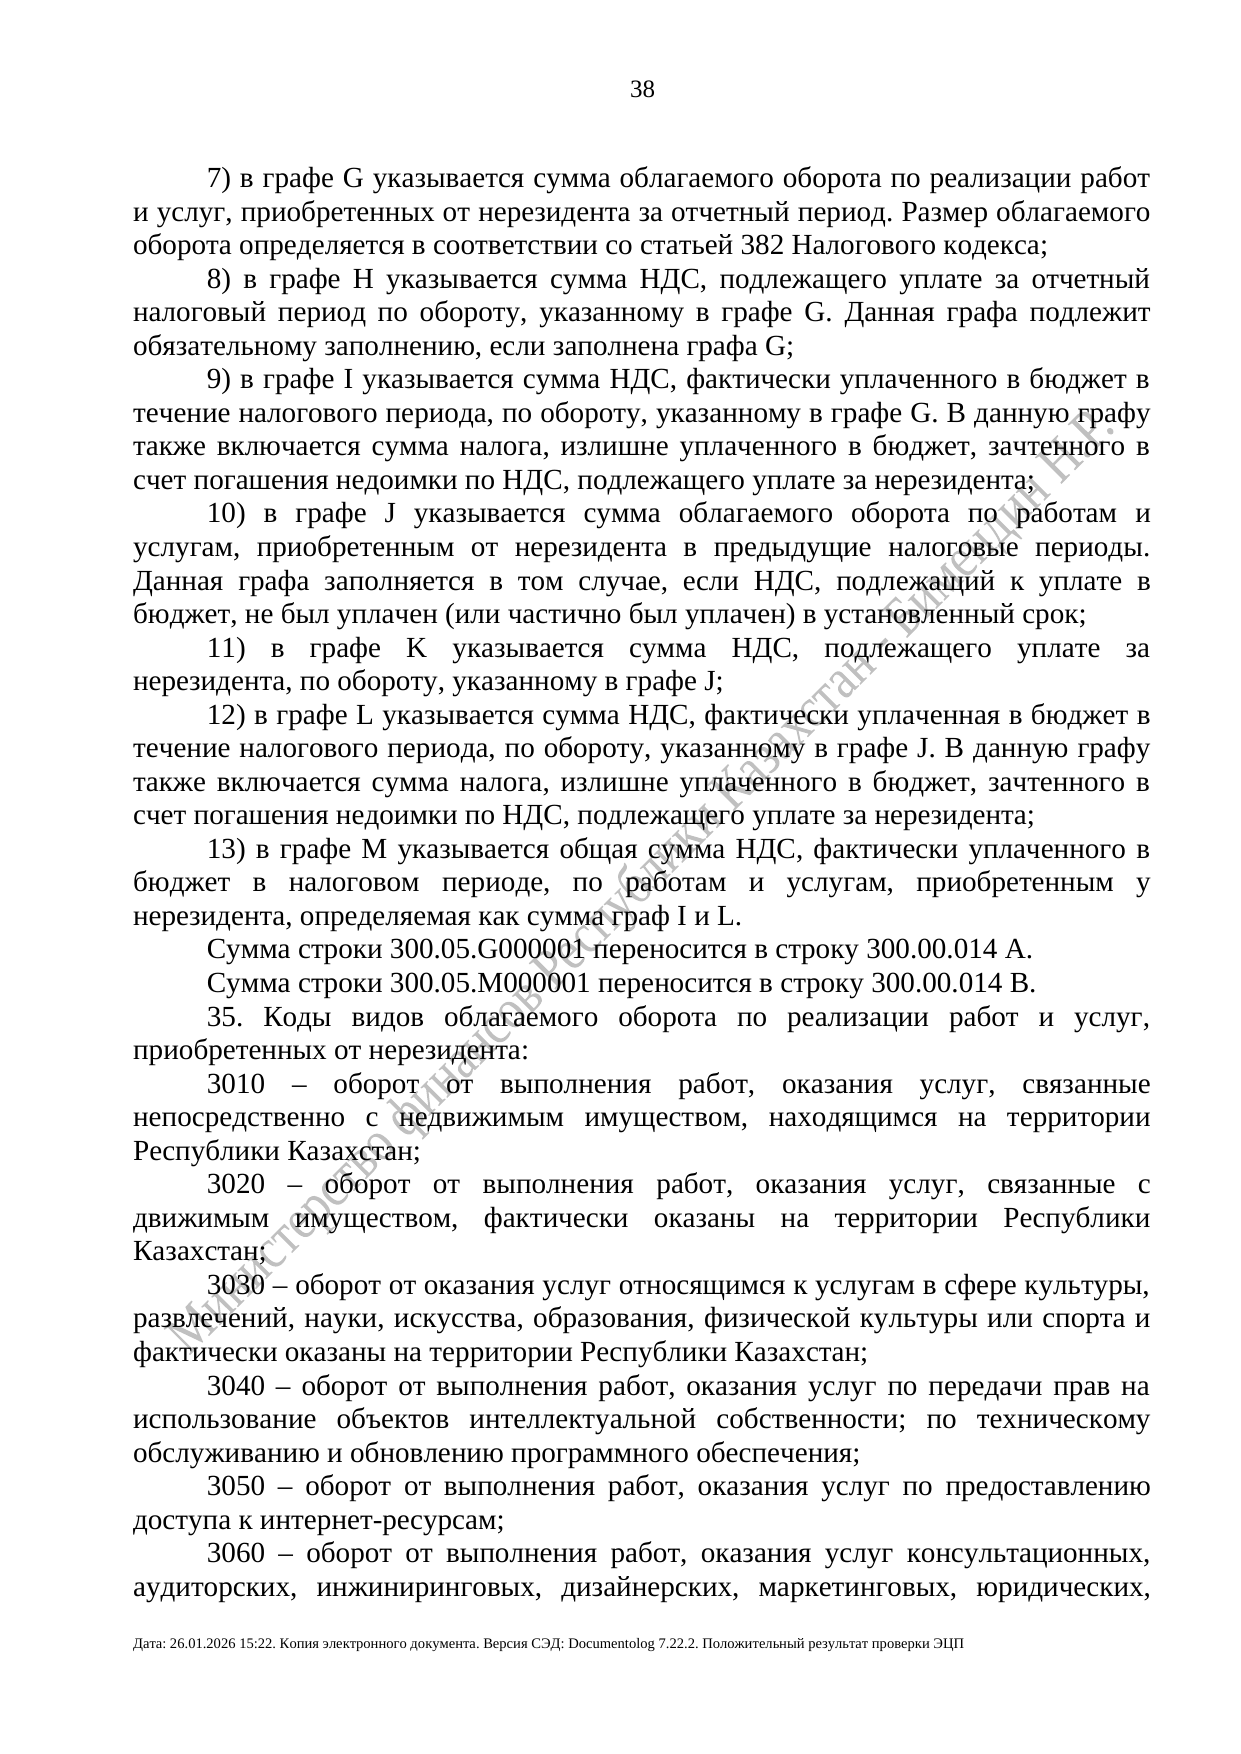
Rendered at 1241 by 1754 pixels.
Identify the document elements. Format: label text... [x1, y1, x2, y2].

text 3040 – оборот от выполнения работ, оказания услуг по передачи прав на использование объектов интеллектуальной собственности; по техническому обслуживанию и обновлению программного обеспечения; [133, 1368, 1152, 1468]
text 3010 – оборот от выполнения работ, оказания услуг, связанные непосредственно с недвижимым имуществом, находящимся на территории Республики Казахстан; [133, 1066, 1152, 1166]
text 10) в графе J указывается сумма облагаемого оборота по работам и услугам, приобретенным от нерезидента в предыдущие налоговые периоды. Данная графа заполняется в том случае, если НДС, подлежащий к уплате в бюджет, не был уплачен (или частично был уплачен) в установленный срок; [133, 496, 1152, 630]
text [133, 1535, 1152, 1602]
text 7) в графе G указывается сумма облагаемого оборота по реализации работ и услуг, приобретенных от нерезидента за отчетный период. Размер облагаемого оборота определяется в соответствии со статьей 382 Налогового кодекса; [133, 160, 1152, 261]
text 9) в графе I указывается сумма НДС, фактически уплаченного в бюджет в течение налогового периода, по обороту, указанному в графе G. В данную графу также включается сумма налога, излишне уплаченного в бюджет, зачтенного в счет погашения недоимки по НДС, подлежащего уплате за нерезидента; [133, 361, 1152, 496]
text 13) в графе M указывается общая сумма НДС, фактически уплаченного в бюджет в налоговом периоде, по работам и услугам, приобретенным у нерезидента, определяемая как сумма граф I и L. [133, 831, 1152, 932]
text 3030 – оборот от оказания услуг относящимся к услугам в сфере культуры, развлечений, науки, искусства, образования, физической культуры или спорта и фактически оказаны на территории Республики Казахстан; [133, 1267, 1152, 1368]
text 8) в графе H указывается сумма НДС, подлежащего уплате за отчетный налоговый период по обороту, указанному в графе G. Данная графа подлежит обязательному заполнению, если заполнена графа G; [133, 261, 1152, 361]
text Сумма строки 300.05.M000001 переносится в строку 300.00.014 В. [133, 965, 1152, 999]
text 3020 – оборот от выполнения работ, оказания услуг, связанные с движимым имуществом, фактически оказаны на территории Республики Казахстан; [133, 1166, 1152, 1267]
text 11) в графе K указывается сумма НДС, подлежащего уплате за нерезидента, по обороту, указанному в графе J; [133, 630, 1152, 697]
text 12) в графе L указывается сумма НДС, фактически уплаченная в бюджет в течение налогового периода, по обороту, указанному в графе J. В данную графу также включается сумма налога, излишне уплаченного в бюджет, зачтенного в счет погашения недоимки по НДС, подлежащего уплате за нерезидента; [133, 697, 1152, 831]
text 35. Коды видов облагаемого оборота по реализации работ и услуг, приобретенных от нерезидента: [133, 999, 1152, 1066]
text 3050 – оборот от выполнения работ, оказания услуг по предоставлению доступа к интернет-ресурсам; [133, 1468, 1152, 1535]
text Сумма строки 300.05.G000001 переносится в строку 300.00.014 А. [133, 932, 1152, 965]
